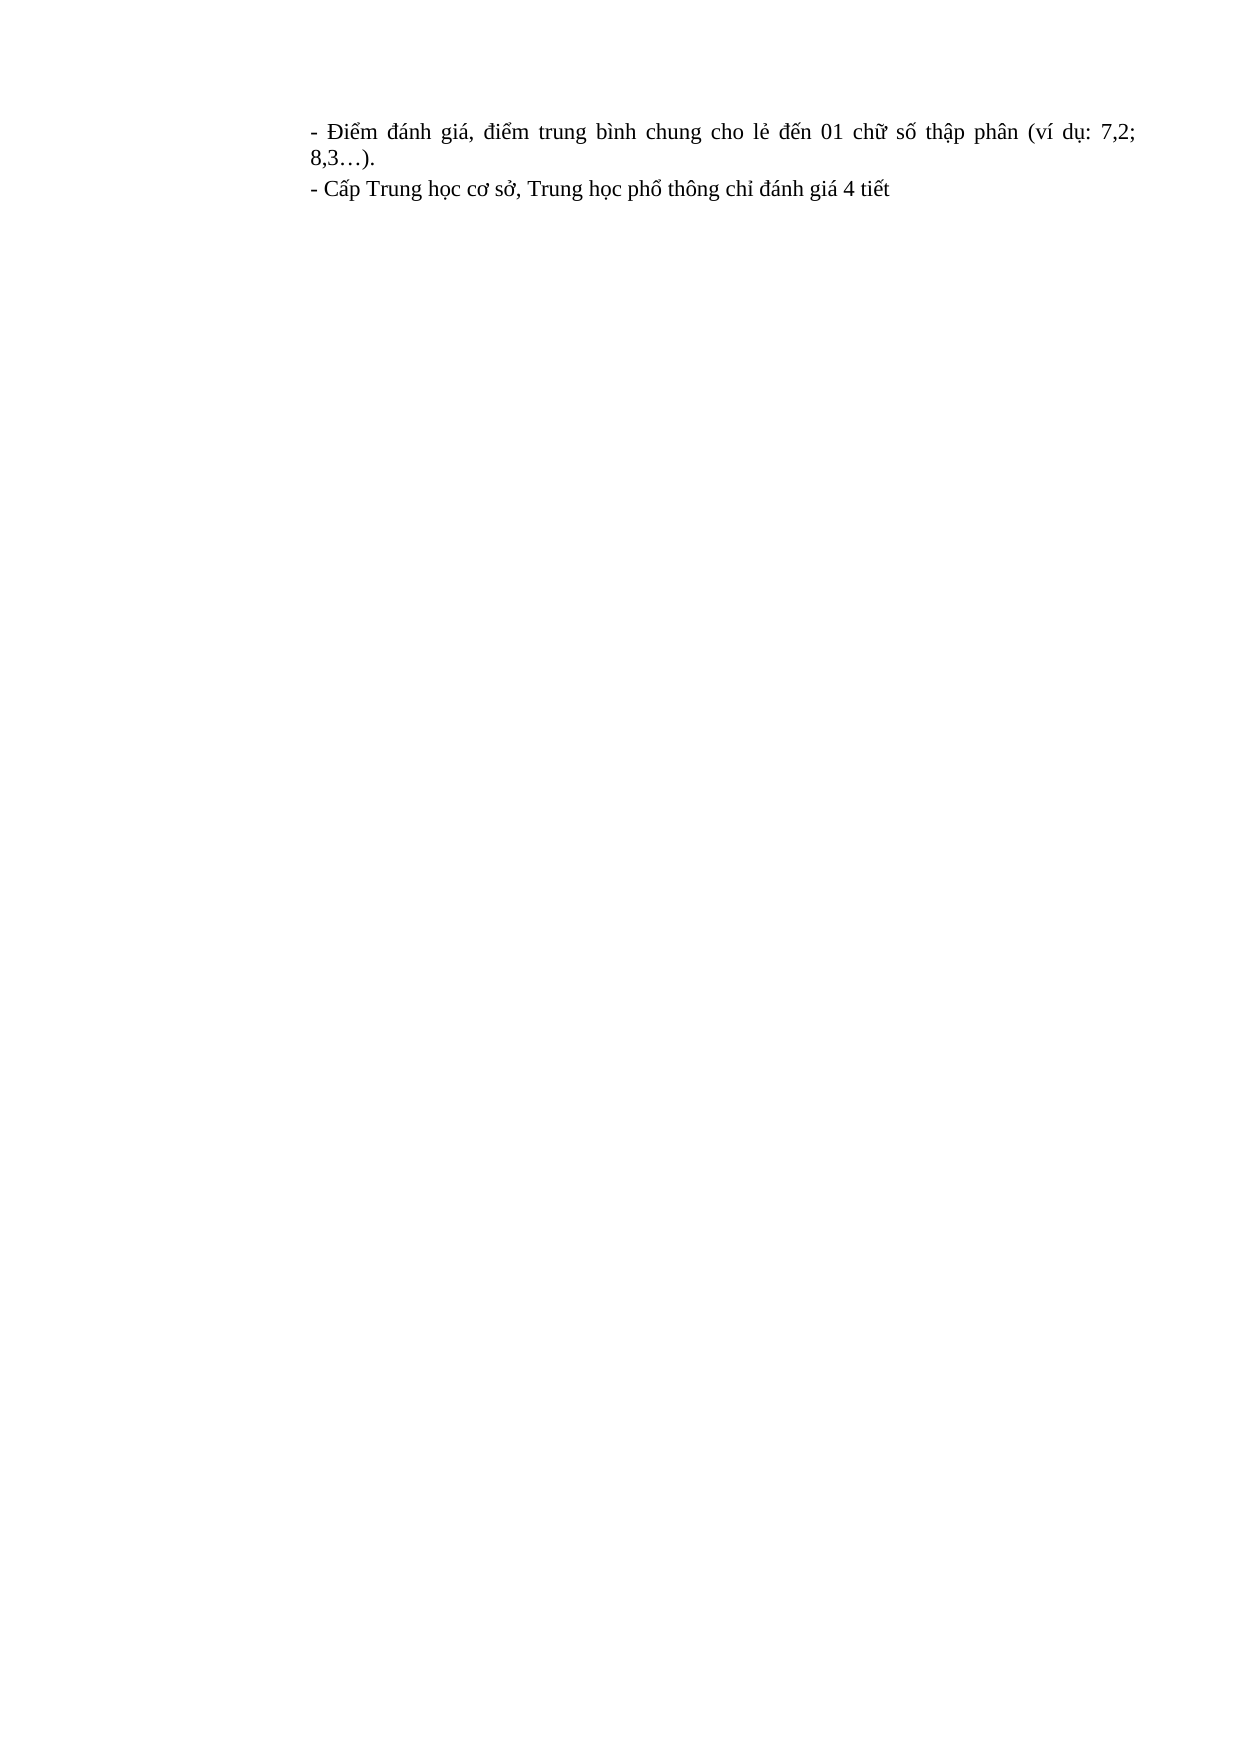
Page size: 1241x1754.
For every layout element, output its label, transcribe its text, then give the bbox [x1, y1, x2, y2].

text - Cấp Trung học cơ sở, Trung học phổ thông chỉ đánh giá 4 tiết [192, 175, 1137, 201]
text - Điểm đánh giá, điểm trung bình chung cho lẻ đến 01 chữ số thập phân (ví dụ: 7,2; 8,3…). [192, 118, 1137, 171]
